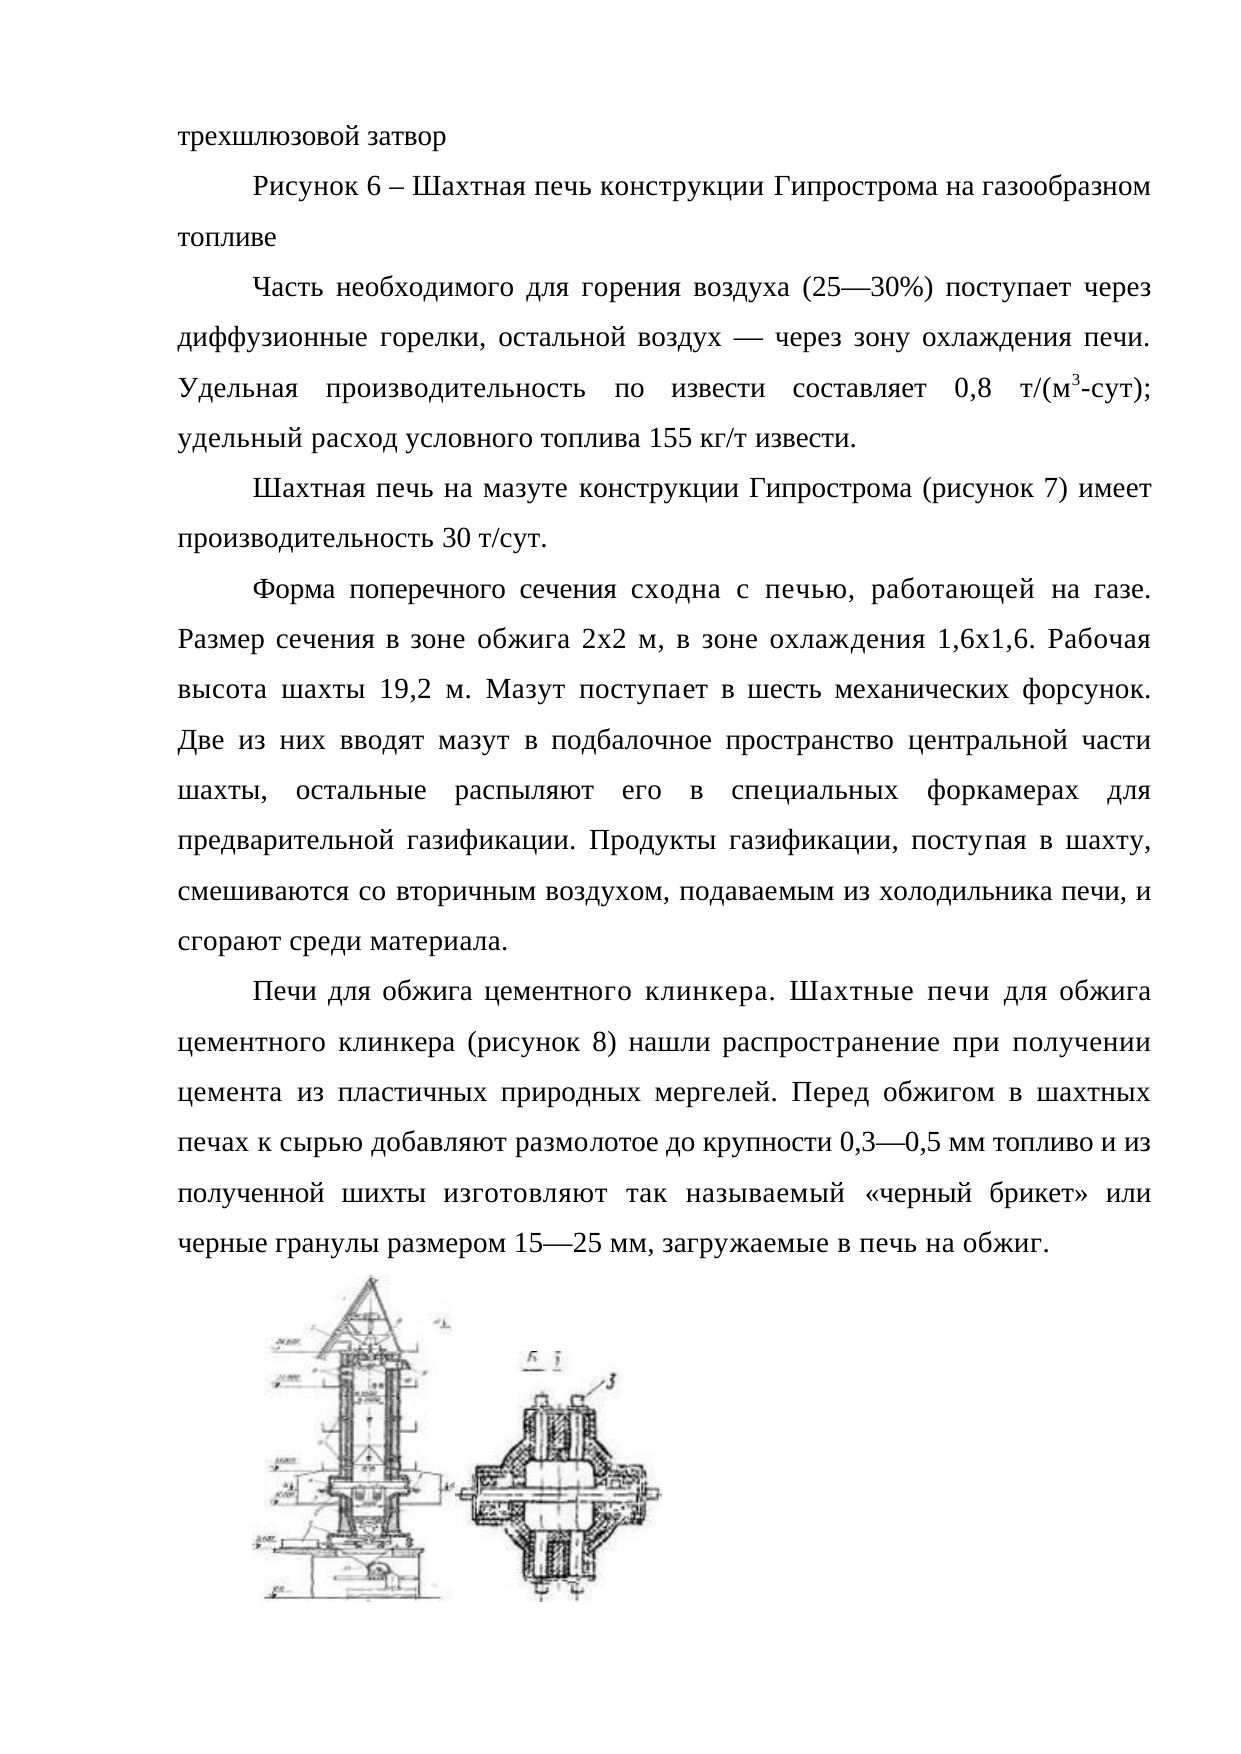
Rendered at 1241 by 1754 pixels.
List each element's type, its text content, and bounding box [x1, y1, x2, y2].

text Печи для обжига цементного клинкера. Шахтные печи для обжига цементного клинкера (рисунок 8) нашли распространение при получении цемента из пластичных природных мергелей. Перед обжигом в шахтных печах к сырью добавляют размолотое до крупности 0,3—0,5 мм топливо и из полученной шихты изготовляют так называемый «черный брикет» или черные гранулы размером 15—25 мм, загружаемые в печь на обжиг. [177, 973, 1152, 1258]
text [177, 118, 1152, 152]
text Шахтная печь на мазуте конструкции Гипрострома (рисунок 7) имеет производительность 30 т/сут. [177, 470, 1152, 554]
text Часть необходимого для горения воздуха (25—30%) поступает через диффузионные горелки, остальной воздух — через зону охлаждения печи. Удельная производительность по извести составляет 0,8 т/(м3-сут); удельный расход условного топлива 155 кг/т извести. [177, 269, 1152, 453]
text Рисунок 6 – Шахтная печь конструкции Гипрострома на газообразном топливе [177, 168, 1152, 252]
picture [252, 1275, 662, 1602]
text Форма поперечного сечения сходна с печью, работающей на газе. Размер сечения в зоне обжига 2x2 м, в зоне охлаждения 1,6x1,6. Рабочая высота шахты . Мазут поступает в шесть механических форсунок. Две из них вводят мазут в подбалочное пространство центральной части шахты, остальные распыляют его в специальных форкамерах для предварительной газификации. Продукты газификации, поступая в шахту, смешиваются со вторичным воздухом, подаваемым из холодильника печи, и сгорают среди материала. [177, 571, 1152, 957]
